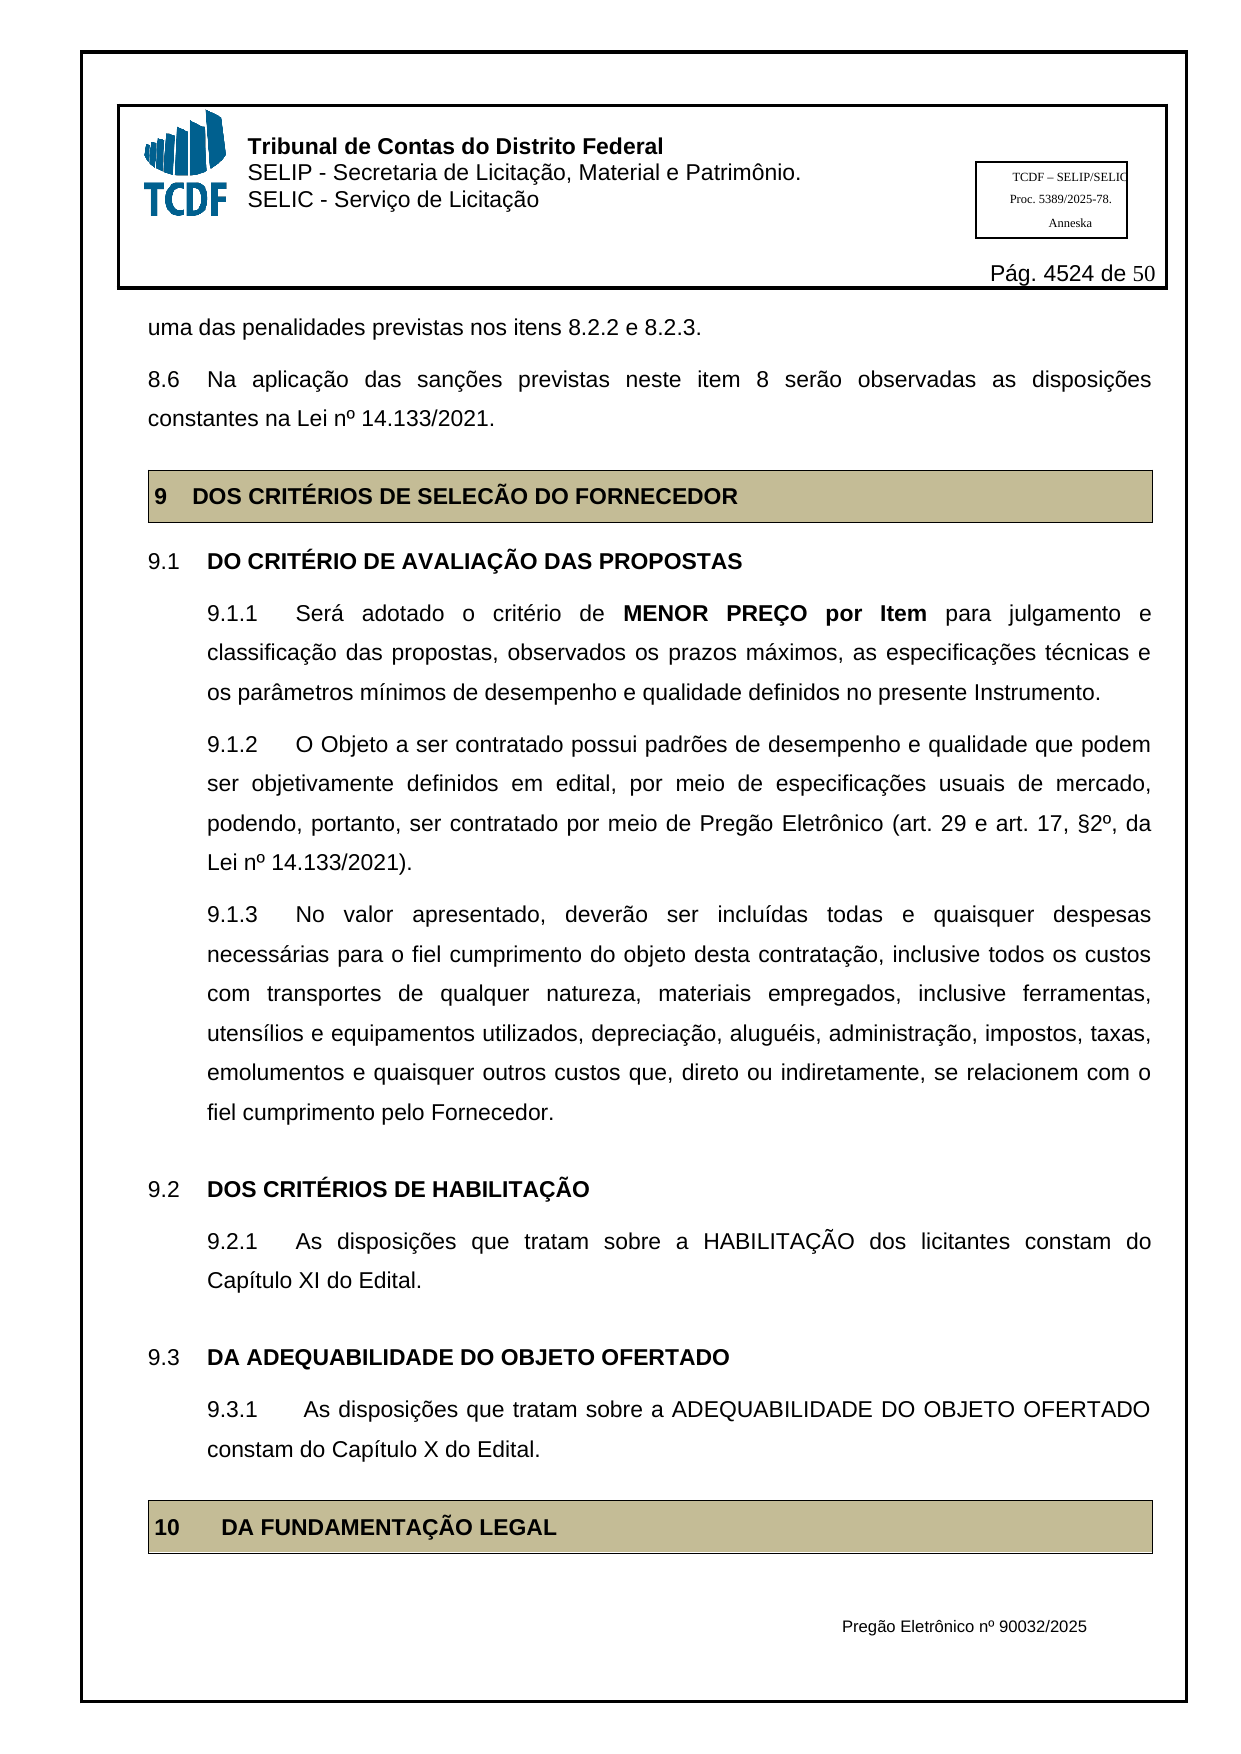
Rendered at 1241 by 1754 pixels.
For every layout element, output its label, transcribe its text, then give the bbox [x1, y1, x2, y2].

list As disposições que tratam sobre a ADEQUABILIDADE DO OBJETO OFERTADO constam do Capítulo X do Edital. [207, 1396, 1152, 1462]
list No valor apresentado, deverão ser incluídas todas e quaisquer despesas necessárias para o fiel cumprimento do objeto desta contratação, inclusive todos os custos com transportes de qualquer natureza, materiais empregados, inclusive ferramentas, utensílios e equipamentos utilizados, depreciação, aluguéis, administração, impostos, taxas, emolumentos e quaisquer outros custos que, direto ou indiretamente, se relacionem com o fiel cumprimento pelo Fornecedor. [207, 901, 1152, 1125]
list Na aplicação das sanções previstas neste item 8 serão observadas as disposições constantes na Lei nº 14.133/2021. [148, 366, 1152, 431]
list O Objeto a ser contratado possui padrões de desempenho e qualidade que podem ser objetivamente definidos em edital, por meio de especificações usuais de mercado, podendo, portanto, ser contratado por meio de Pregão Eletrônico (art. 29 e art. 17, §2º, da Lei nº 14.133/2021). [207, 731, 1152, 876]
picture [129, 107, 241, 218]
table_header DOS CRITÉRIOS DE SELECÃO DO FORNECEDOR [149, 471, 1152, 522]
list DO CRITÉRIO DE AVALIAÇÃO DAS PROPOSTAS [148, 548, 1152, 574]
list As disposições que tratam sobre a HABILITAÇÃO dos licitantes constam do Capítulo XI do Edital. [207, 1228, 1152, 1293]
list DA ADEQUABILIDADE DO OBJETO OFERTADO [148, 1344, 1152, 1370]
list DOS CRITÉRIOS DE HABILITAÇÃO [148, 1176, 1152, 1202]
list Será adotado o critério de MENOR PREÇO por Item para julgamento e classificação das propostas, observados os prazos máximos, as especificações técnicas e os parâmetros mínimos de desempenho e qualidade definidos no presente Instrumento. [207, 600, 1152, 705]
table_header DA FUNDAMENTAÇÃO LEGAL [149, 1501, 1152, 1552]
